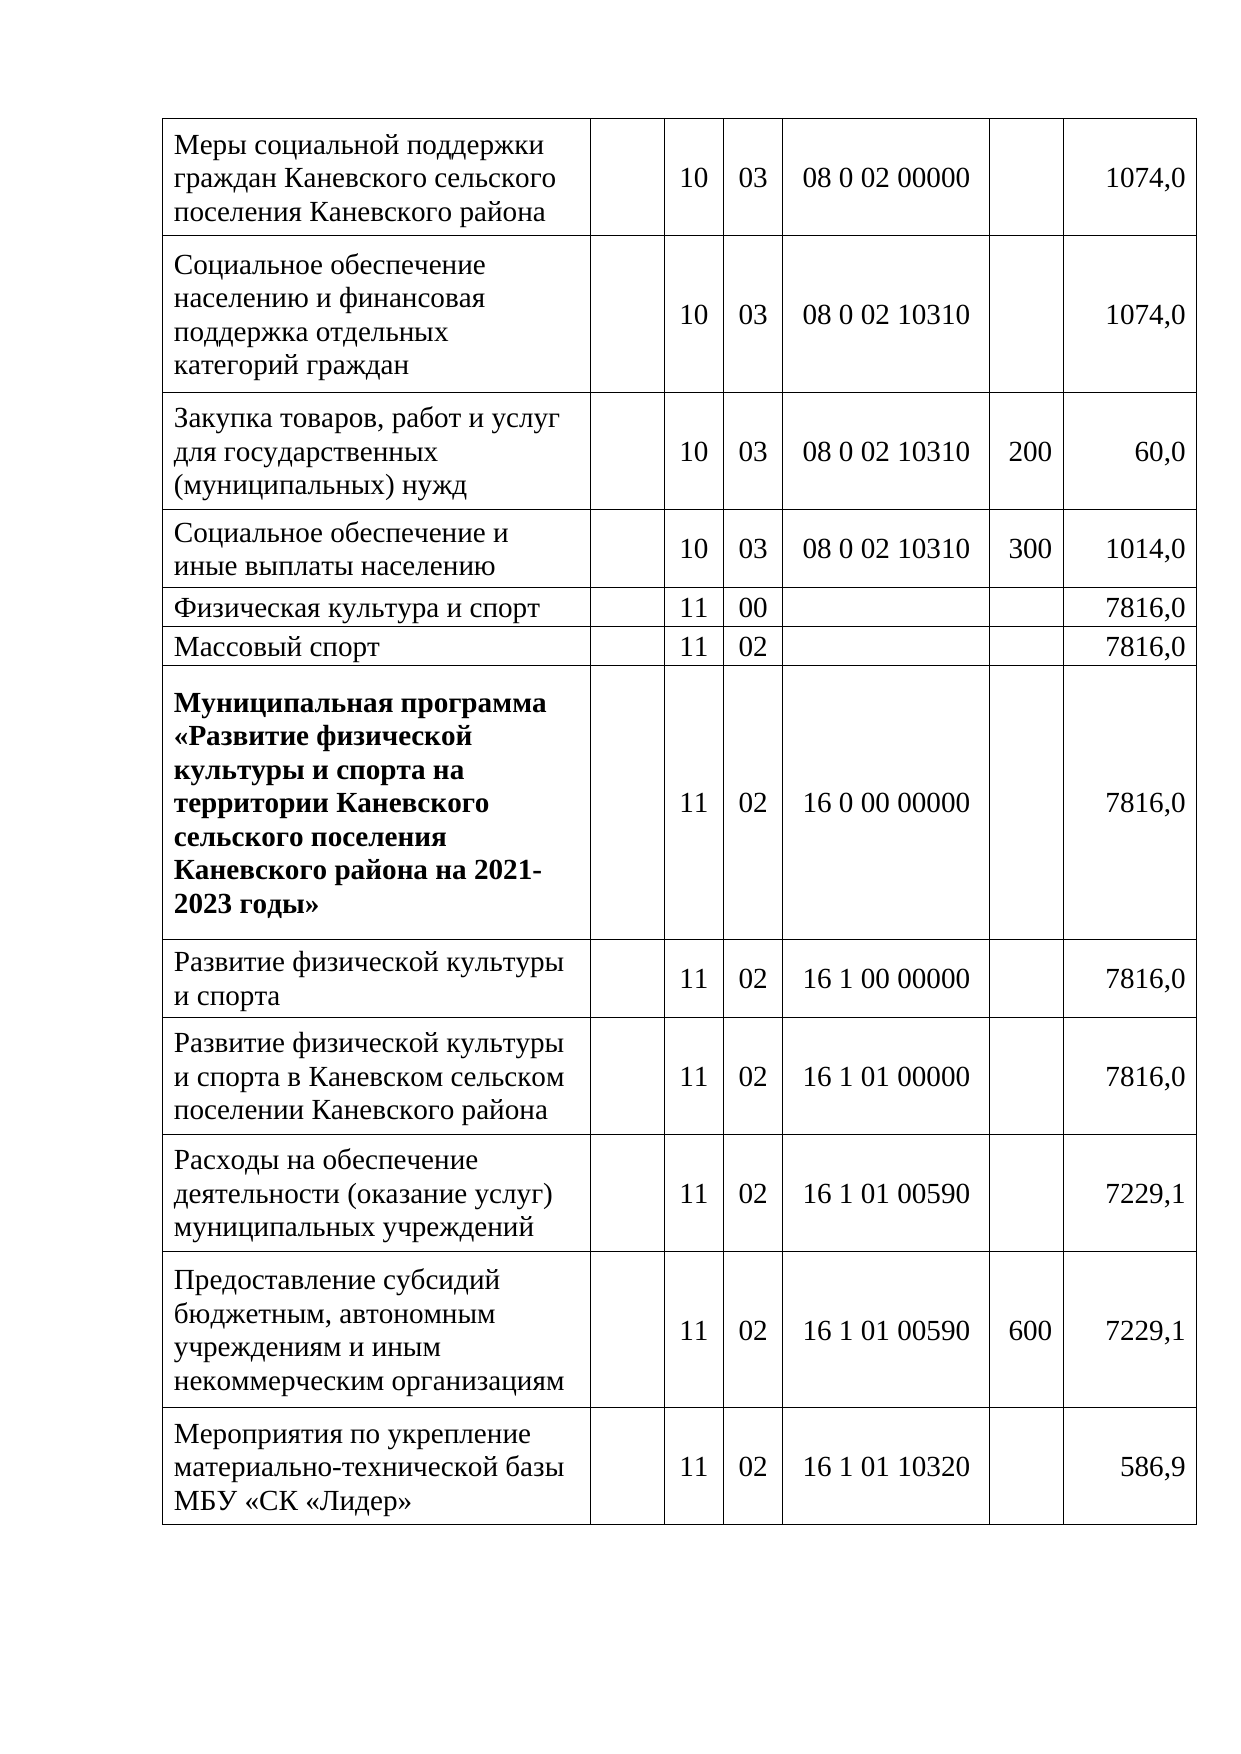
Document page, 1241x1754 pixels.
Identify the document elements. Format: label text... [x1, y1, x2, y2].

table_cell [591, 1252, 664, 1407]
table_cell 02 [724, 666, 782, 938]
table_cell 10 [665, 393, 723, 509]
table_cell 08 0 02 10310 [783, 236, 989, 392]
table_cell 02 [724, 627, 782, 665]
table_cell [591, 510, 664, 587]
table_cell [990, 940, 1063, 1017]
table_cell 16 0 00 00000 [783, 666, 989, 938]
table_cell [990, 236, 1063, 392]
table_cell 7816,0 [1064, 588, 1196, 626]
table_cell [990, 1135, 1063, 1251]
table_cell 08 0 02 10310 [783, 510, 989, 587]
table_cell Социальное обеспечение населению и финансовая поддержка отдельных категорий граждан [163, 236, 590, 392]
table_cell 11 [665, 940, 723, 1017]
table_cell Расходы на обеспечение деятельности (оказание услуг) муниципальных учреждений [163, 1135, 590, 1251]
table_cell [591, 1018, 664, 1134]
table_cell 7229,1 [1064, 1252, 1196, 1407]
table_cell 08 0 02 00000 [783, 119, 989, 235]
table_cell Мероприятия по укрепление материально-технической базы МБУ «СК «Лидер» [163, 1408, 590, 1524]
table_cell 03 [724, 236, 782, 392]
table_cell [591, 940, 664, 1017]
table_cell 300 [990, 510, 1063, 587]
table_cell Муниципальная программа «Развитие физической культуры и спорта на территории Каневского сельского поселения Каневского района на 2021-2023 годы» [163, 666, 590, 938]
table_cell [783, 627, 989, 665]
table_cell 10 [665, 236, 723, 392]
table_cell 1074,0 [1064, 119, 1196, 235]
table_cell Развитие физической культуры и спорта в Каневском сельском поселении Каневского района [163, 1018, 590, 1134]
table_cell [990, 1408, 1063, 1524]
table_cell 11 [665, 588, 723, 626]
table_cell Социальное обеспечение и иные выплаты населению [163, 510, 590, 587]
table_cell 11 [665, 1135, 723, 1251]
table_cell 02 [724, 940, 782, 1017]
table_cell 03 [724, 119, 782, 235]
table_cell 16 1 00 00000 [783, 940, 989, 1017]
table_cell [990, 119, 1063, 235]
table_cell 16 1 01 00000 [783, 1018, 989, 1134]
table_cell 16 1 01 00590 [783, 1135, 989, 1251]
table_cell 08 0 02 10310 [783, 393, 989, 509]
table_cell [990, 1018, 1063, 1134]
table_cell 00 [724, 588, 782, 626]
table_cell 7816,0 [1064, 1018, 1196, 1134]
table_cell Меры социальной поддержки граждан Каневского сельского поселения Каневского района [163, 119, 590, 235]
table_cell [990, 666, 1063, 938]
table_cell 03 [724, 510, 782, 587]
table_cell Развитие физической культуры и спорта [163, 940, 590, 1017]
table_cell [591, 236, 664, 392]
table_cell 02 [724, 1408, 782, 1524]
table_cell 16 1 01 10320 [783, 1408, 989, 1524]
table_cell 586,9 [1064, 1408, 1196, 1524]
table_cell Физическая культура и спорт [163, 588, 590, 626]
table_cell [591, 1408, 664, 1524]
table_cell [990, 588, 1063, 626]
table_cell Закупка товаров, работ и услуг для государственных (муниципальных) нужд [163, 393, 590, 509]
table_cell 600 [990, 1252, 1063, 1407]
table_cell 7816,0 [1064, 666, 1196, 938]
table_cell 02 [724, 1252, 782, 1407]
table_cell 11 [665, 627, 723, 665]
table_cell [591, 666, 664, 938]
table_cell Массовый спорт [163, 627, 590, 665]
table_cell 16 1 01 00590 [783, 1252, 989, 1407]
table_cell 7229,1 [1064, 1135, 1196, 1251]
table_cell 7816,0 [1064, 940, 1196, 1017]
table_cell 11 [665, 1252, 723, 1407]
table_cell [591, 119, 664, 235]
table_cell 1074,0 [1064, 236, 1196, 392]
table_cell 11 [665, 666, 723, 938]
table_cell 02 [724, 1018, 782, 1134]
table_cell 11 [665, 1018, 723, 1134]
table_cell [591, 627, 664, 665]
table_cell 03 [724, 393, 782, 509]
table_cell 10 [665, 510, 723, 587]
table_cell [591, 588, 664, 626]
table_cell 02 [724, 1135, 782, 1251]
table_cell 7816,0 [1064, 627, 1196, 665]
table_cell 200 [990, 393, 1063, 509]
table_cell 11 [665, 1408, 723, 1524]
table_cell 60,0 [1064, 393, 1196, 509]
table_cell [591, 1135, 664, 1251]
table_cell 10 [665, 119, 723, 235]
table_cell 1014,0 [1064, 510, 1196, 587]
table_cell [163, 1252, 590, 1407]
table_cell [783, 588, 989, 626]
table_cell [591, 393, 664, 509]
table_cell [990, 627, 1063, 665]
